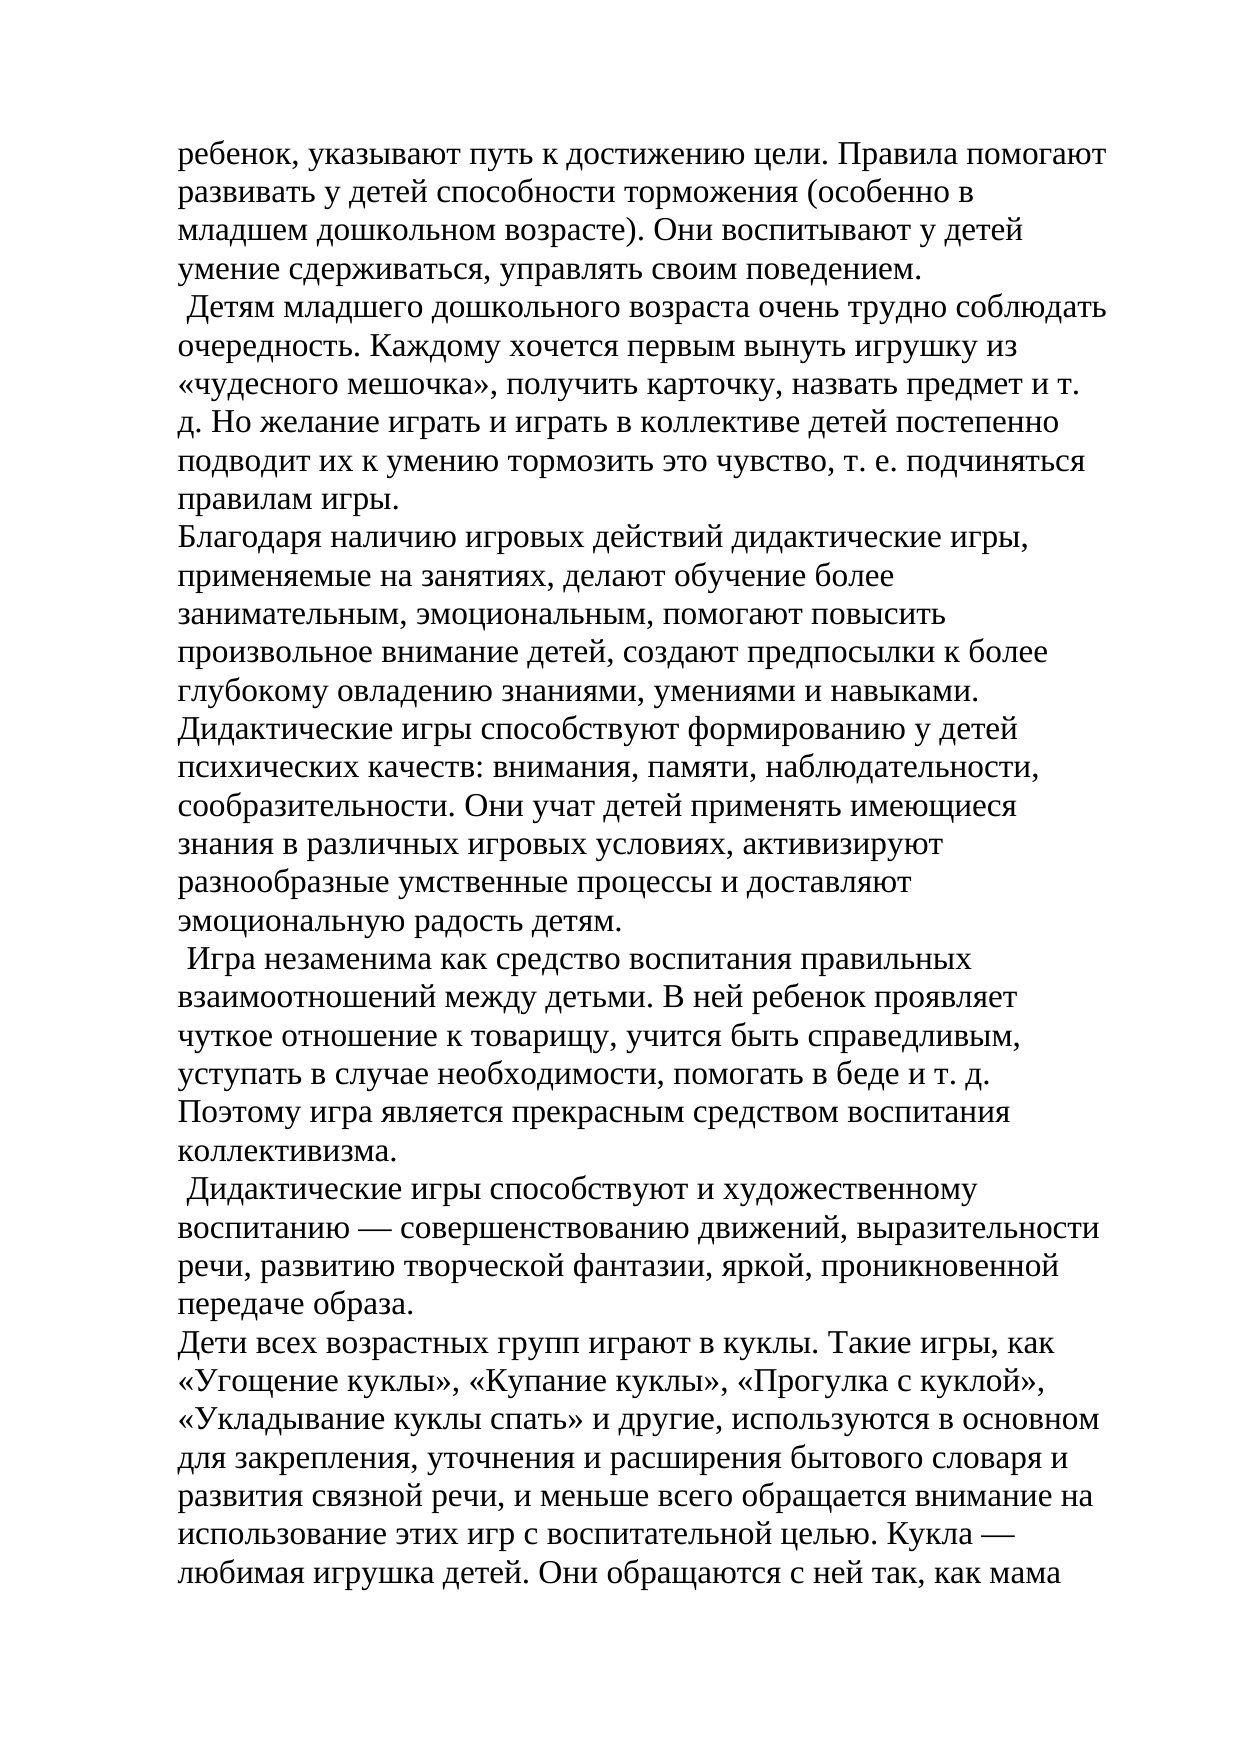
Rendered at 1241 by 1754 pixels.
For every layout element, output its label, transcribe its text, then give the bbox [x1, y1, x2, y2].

text Игра незаменима как средство воспитания правильных взаимоотношений между детьми. В ней ребенок проявляет чуткое отношение к товарищу, учится быть справедливым, уступать в случае необходимости, помогать в беде и т. д. Поэтому игра является прекрасным средством воспитания коллективизма. [177, 938, 1107, 1168]
text Детям младшего дошкольного возраста очень трудно соблюдать очередность. Каждому хочется первым вынуть игрушку из «чудесного мешочка», получить карточку, назвать предмет и т. д. Но желание играть и играть в коллективе детей постепенно подводит их к умению тормозить это чувство, т. е. подчиняться правилам игры. [177, 286, 1107, 516]
text Дидактические игры способствуют и художественному воспитанию — совершенствованию движений, выразительности речи, развитию творческой фантазии, яркой, проникновенной передаче образа. [177, 1168, 1107, 1322]
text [177, 1322, 1107, 1590]
text Благодаря наличию игровых действий дидактические игры, применяемые на занятиях, делают обучение более занимательным, эмоциональным, помогают повысить произвольное внимание детей, создают предпосылки к более глубокому овладению знаниями, умениями и навыками. [177, 516, 1107, 708]
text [177, 133, 1107, 286]
text Дидактические игры способствуют формированию у детей психических качеств: внимания, памяти, наблюдательности, сообразительности. Они учат детей применять имеющиеся знания в различных игровых условиях, активизируют разнообразные умственные процессы и доставляют эмоциональную радость детям. [177, 708, 1107, 938]
